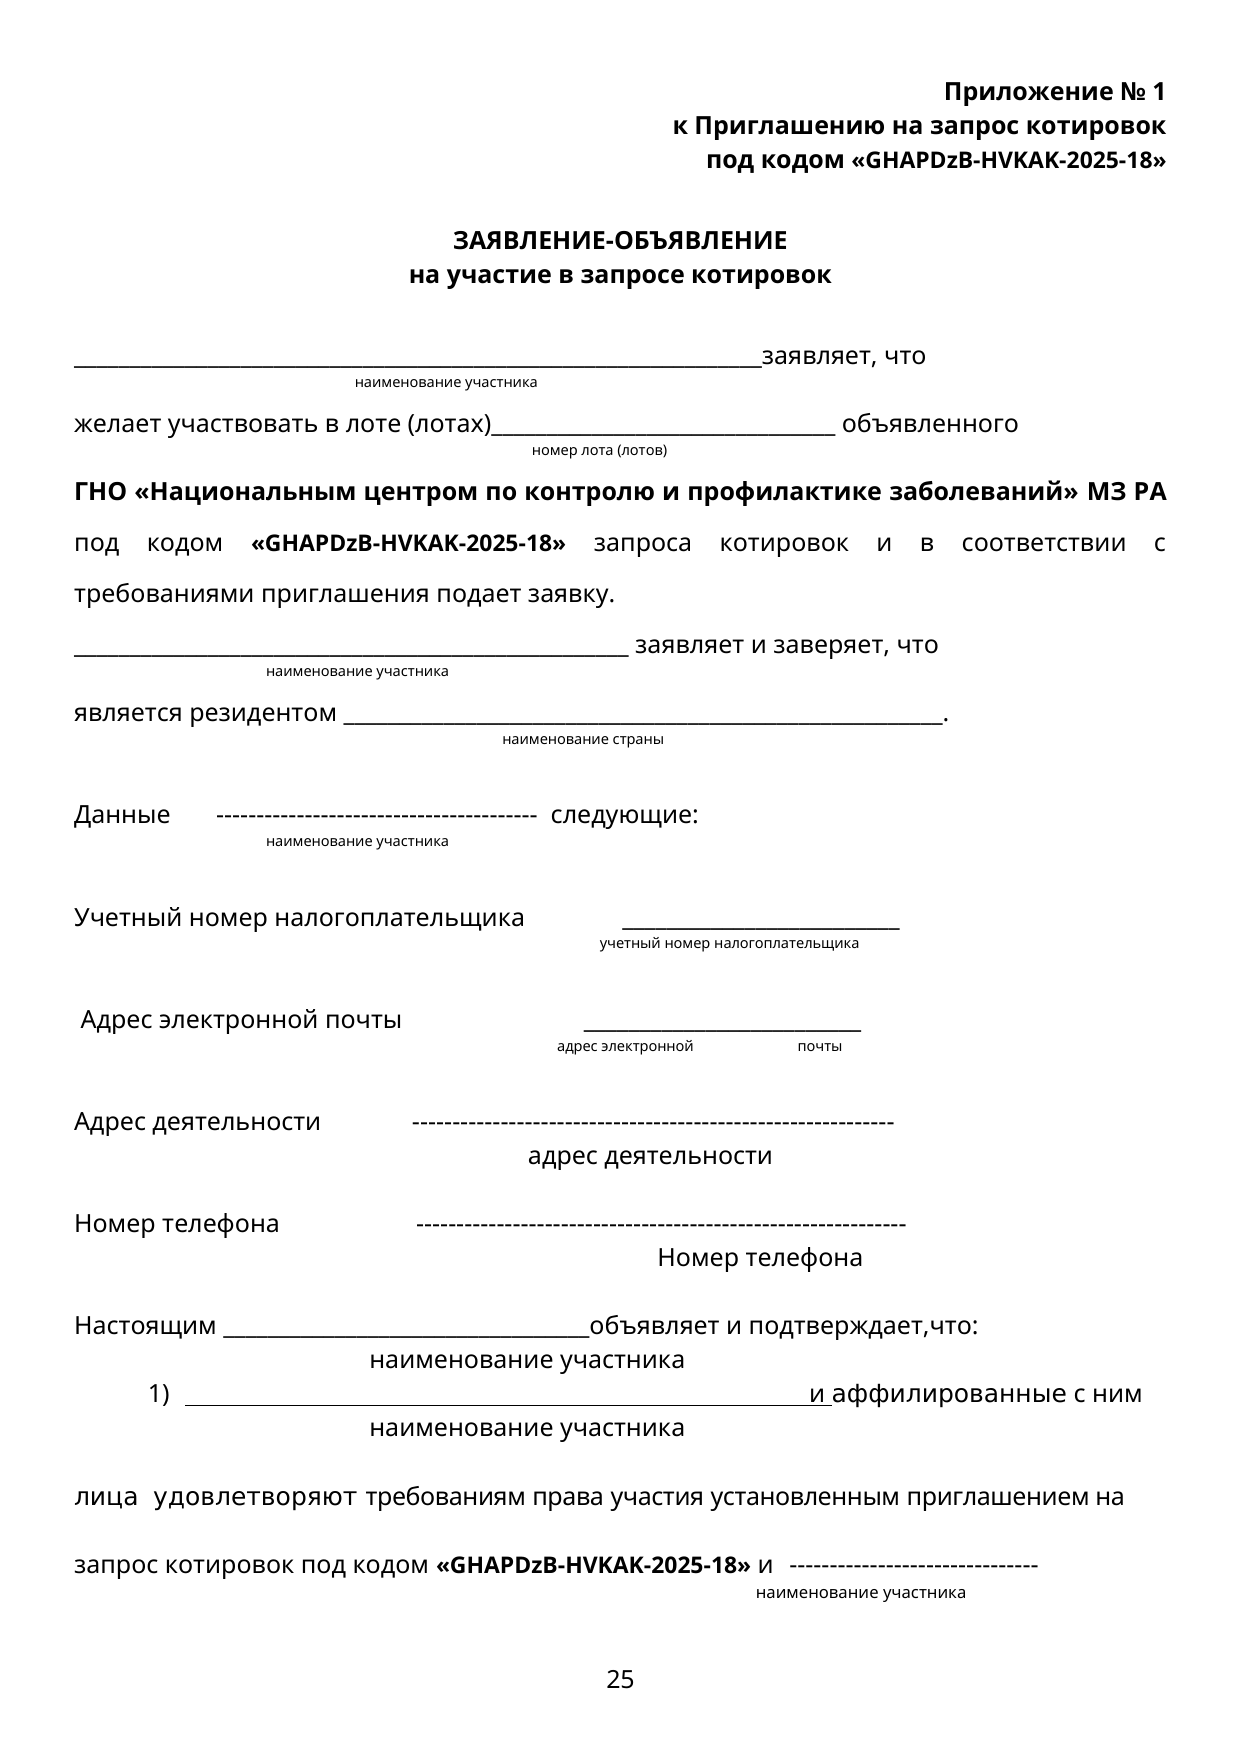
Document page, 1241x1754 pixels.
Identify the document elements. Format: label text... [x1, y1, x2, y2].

text учетный номер налогоплательщика [502, 933, 1167, 967]
text Учетный номер налогоплательщика _________________________ [74, 899, 1167, 933]
text __________________________________________________ заявляет и заверяет, что [74, 627, 1167, 661]
text ______________________________________________________________заявляет, что [74, 337, 1167, 371]
text номер лота (лотов) [532, 439, 1167, 473]
text Адрес деятельности ------------------------------------------------------------ [74, 1103, 1167, 1138]
text Данные ---------------------------------------- следующие: [74, 797, 1167, 831]
text Настоящим _________________________________объявляет и подтверждает,что: [74, 1308, 1167, 1342]
text Адрес электронной почты _________________________ [74, 1001, 1167, 1035]
text Приложение № 1 [74, 74, 1167, 108]
text адрес электронной почты [428, 1035, 1167, 1069]
text наименование участника [266, 661, 1167, 695]
text ГНО «Национальным центром по контролю и профилактике заболеваний» МЗ РА под кодом «GHAPDzB-HVKAK-2025-18» запроса котировок и в соответствии с требованиями приглашения подает заявку. [74, 473, 1167, 610]
text лица удовлетворяют требованиям права участия установленным приглашением на [74, 1478, 1167, 1512]
text наименование участника [354, 371, 1167, 405]
text является резидентом ______________________________________________________. [74, 695, 1167, 729]
text наименование страны [502, 729, 1167, 763]
text желает участвовать в лоте (лотах)_______________________________ объявленного [74, 405, 1167, 439]
text Номер телефона [443, 1240, 1167, 1274]
text запрос котировок под кодом «GHAPDzB-HVKAK-2025-18» и ------------------------------- [74, 1546, 1167, 1580]
text наименование участника [74, 1580, 1167, 1603]
text 1) и аффилированные с ним [74, 1376, 1167, 1410]
subtitle на участие в запросе котировок [74, 257, 1167, 291]
text наименование участника [369, 1342, 1167, 1376]
text адрес деятельности [74, 1138, 1167, 1172]
text наименование участника [369, 1410, 1167, 1444]
text наименование участника [266, 831, 1167, 865]
text ЗАЯВЛЕНИЕ-ОБЪЯВЛЕНИЕ [74, 223, 1167, 257]
text к Приглашению на запрос котировок под кодом «GHAPDzB-HVKAK-2025-18» [74, 108, 1167, 176]
text Номер телефона ------------------------------------------------------------- [74, 1206, 1167, 1240]
